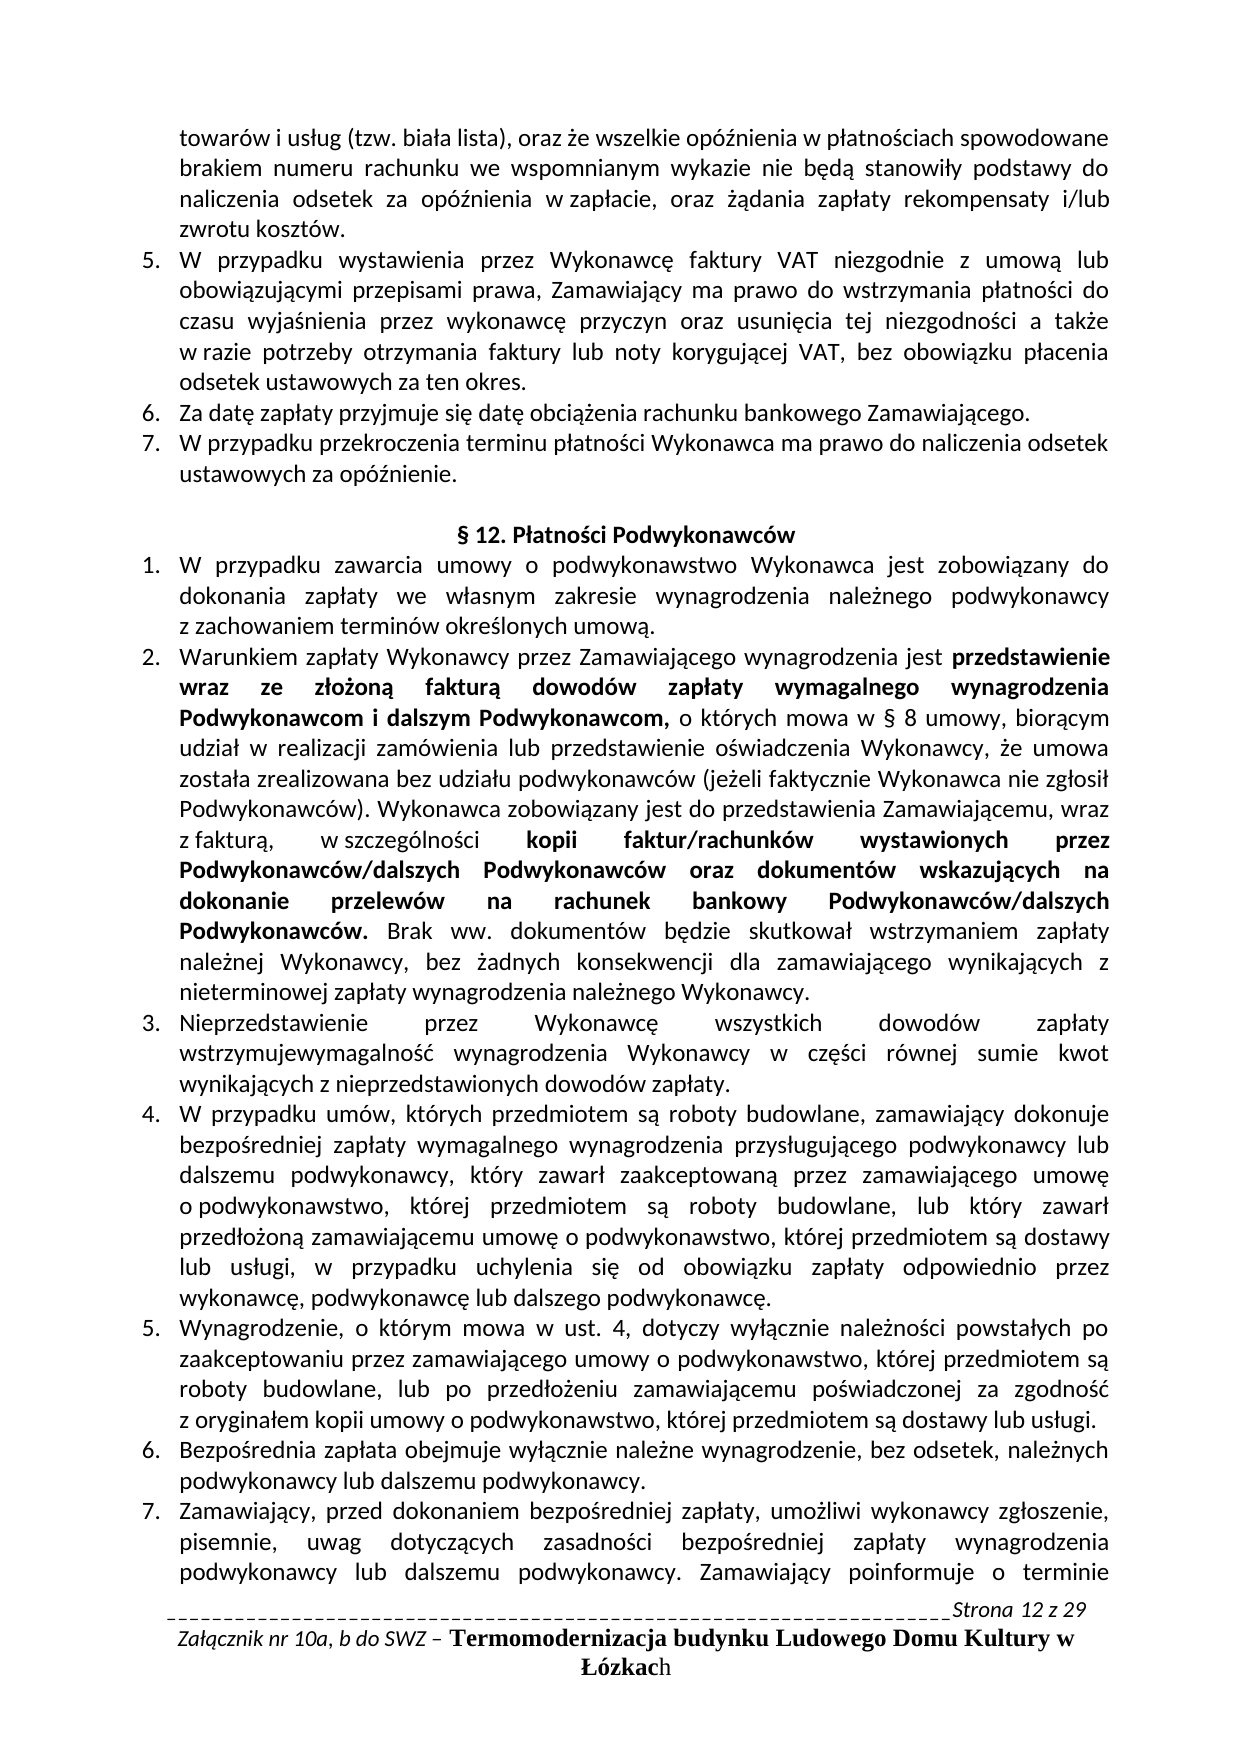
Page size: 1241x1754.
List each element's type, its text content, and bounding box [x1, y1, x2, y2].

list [142, 1495, 1110, 1587]
list W przypadku wystawienia przez Wykonawcę faktury VAT niezgodnie z umową lub obowiązującymi przepisami prawa, Zamawiający ma prawo do wstrzymania płatności do czasu wyjaśnienia przez wykonawcę przyczyn oraz usunięcia tej niezgodności a także w razie potrzeby otrzymania faktury lub noty korygującej VAT, bez obowiązku płacenia odsetek ustawowych za ten okres. [142, 244, 1110, 397]
list W przypadku umów, których przedmiotem są roboty budowlane, zamawiający dokonuje bezpośredniej zapłaty wymagalnego wynagrodzenia przysługującego podwykonawcy lub dalszemu podwykonawcy, który zawarł zaakceptowaną przez zamawiającego umowę o podwykonawstwo, której przedmiotem są roboty budowlane, lub który zawarł przedłożoną zamawiającemu umowę o podwykonawstwo, której przedmiotem są dostawy lub usługi, w przypadku uchylenia się od obowiązku zapłaty odpowiednio przez wykonawcę, podwykonawcę lub dalszego podwykonawcę. [142, 1099, 1110, 1312]
text § 12. Płatności Podwykonawców [142, 519, 1110, 549]
list Za datę zapłaty przyjmuje się datę obciążenia rachunku bankowego Zamawiającego. [142, 397, 1110, 427]
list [142, 122, 1110, 244]
list Warunkiem zapłaty Wykonawcy przez Zamawiającego wynagrodzenia jest przedstawienie wraz ze złożoną fakturą dowodów zapłaty wymagalnego wynagrodzenia Podwykonawcom i dalszym Podwykonawcom, o których mowa w § 8 umowy, biorącym udział w realizacji zamówienia lub przedstawienie oświadczenia Wykonawcy, że umowa została zrealizowana bez udziału podwykonawców (jeżeli faktycznie Wykonawca nie zgłosił Podwykonawców). Wykonawca zobowiązany jest do przedstawienia Zamawiającemu, wraz z fakturą, w szczególności kopii faktur/rachunków wystawionych przez Podwykonawców/dalszych Podwykonawców oraz dokumentów wskazujących na dokonanie przelewów na rachunek bankowy Podwykonawców/dalszych Podwykonawców. Brak ww. dokumentów będzie skutkował wstrzymaniem zapłaty należnej Wykonawcy, bez żadnych konsekwencji dla zamawiającego wynikających z nieterminowej zapłaty wynagrodzenia należnego Wykonawcy. [142, 641, 1110, 1007]
list W przypadku przekroczenia terminu płatności Wykonawca ma prawo do naliczenia odsetek ustawowych za opóźnienie. [142, 427, 1110, 488]
list Nieprzedstawienie przez Wykonawcę wszystkich dowodów zapłaty wstrzymujewymagalność wynagrodzenia Wykonawcy w części równej sumie kwot wynikających z nieprzedstawionych dowodów zapłaty. [142, 1007, 1110, 1099]
list W przypadku zawarcia umowy o podwykonawstwo Wykonawca jest zobowiązany do dokonania zapłaty we własnym zakresie wynagrodzenia należnego podwykonawcy z zachowaniem terminów określonych umową. [142, 549, 1110, 641]
list Bezpośrednia zapłata obejmuje wyłącznie należne wynagrodzenie, bez odsetek, należnych podwykonawcy lub dalszemu podwykonawcy. [142, 1434, 1110, 1495]
list Wynagrodzenie, o którym mowa w ust. 4, dotyczy wyłącznie należności powstałych po zaakceptowaniu przez zamawiającego umowy o podwykonawstwo, której przedmiotem są roboty budowlane, lub po przedłożeniu zamawiającemu poświadczonej za zgodność z oryginałem kopii umowy o podwykonawstwo, której przedmiotem są dostawy lub usługi. [142, 1312, 1110, 1434]
